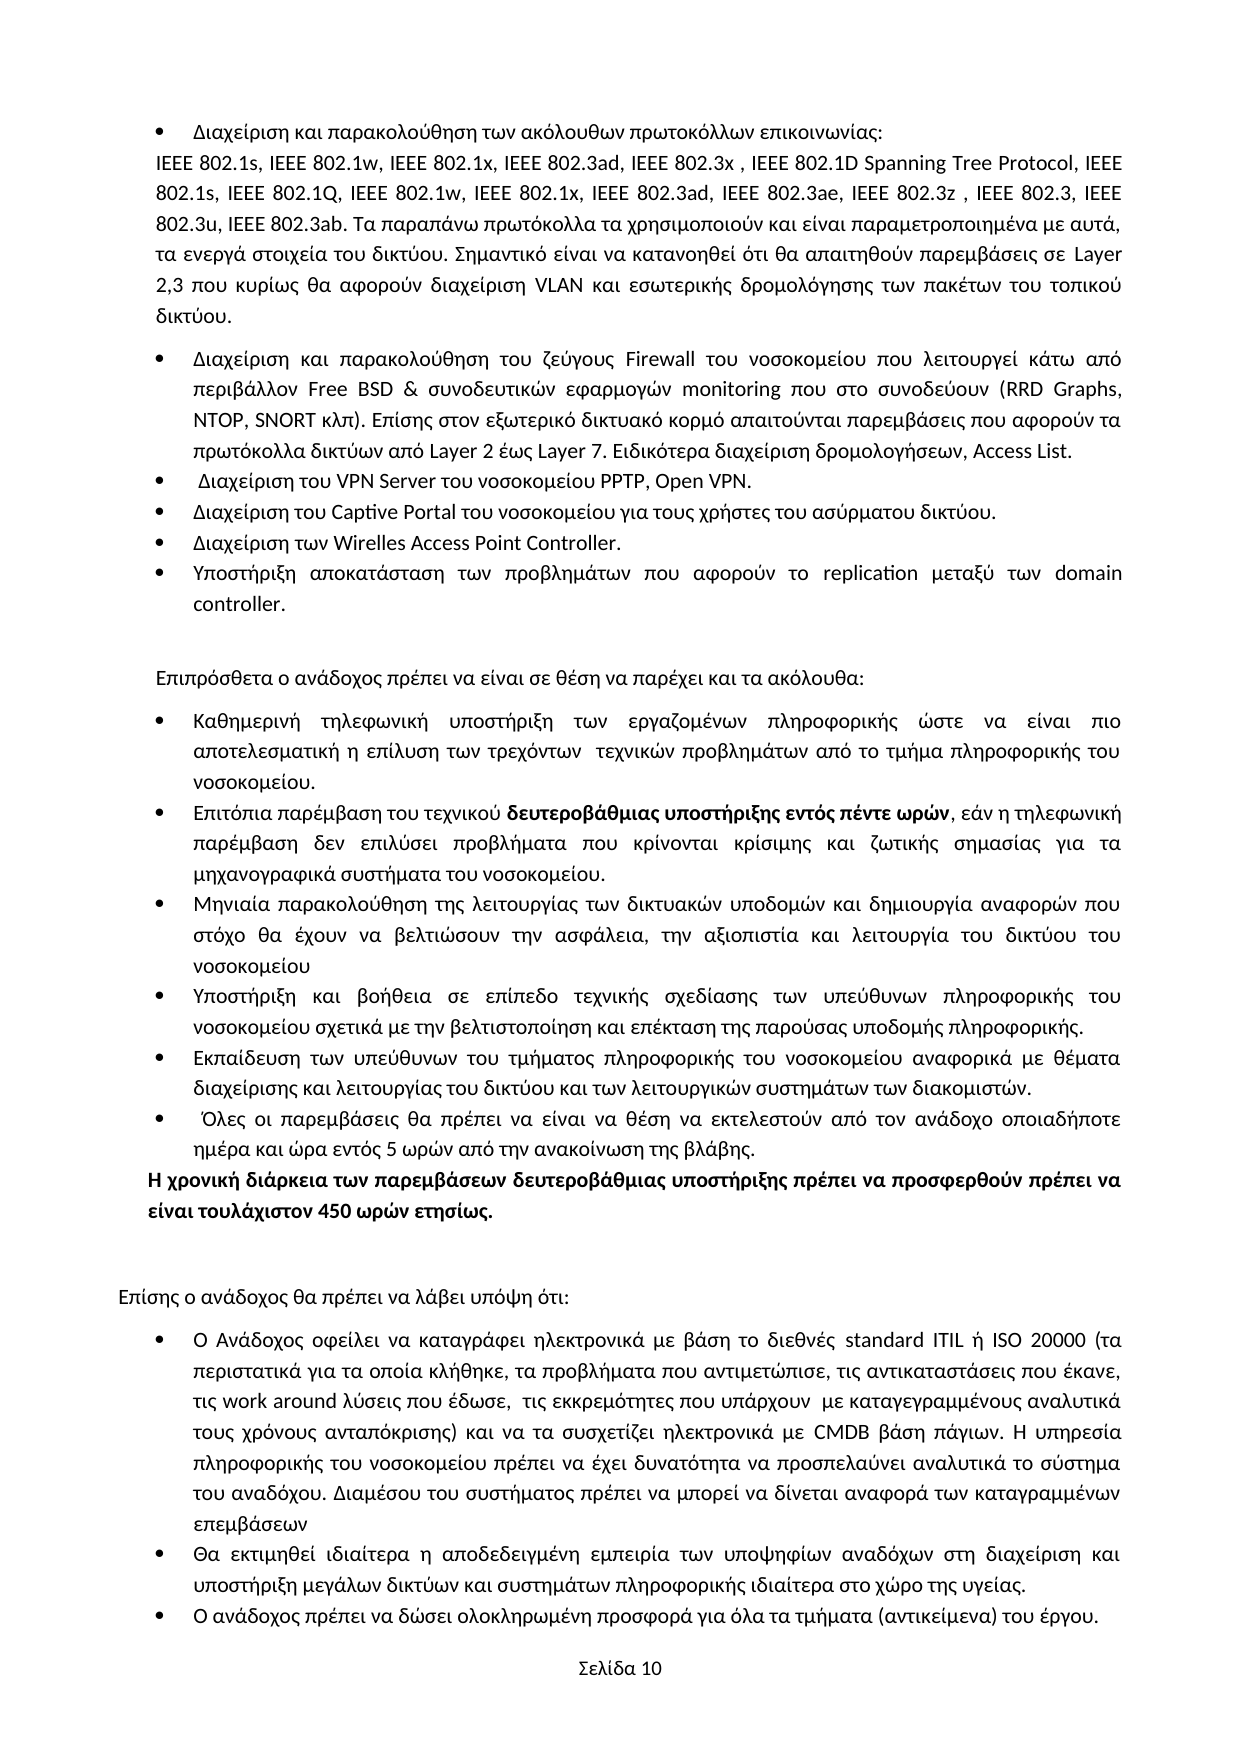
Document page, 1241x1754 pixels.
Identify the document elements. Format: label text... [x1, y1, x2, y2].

list Διαχείριση του VPN Server του νοσοκομείου PPTP, Open VPN. [156, 467, 1122, 494]
list Θα εκτιμηθεί ιδιαίτερα η αποδεδειγμένη εμπειρία των υποψηφίων αναδόχων στη διαχείριση και υποστήριξη μεγάλων δικτύων και συστημάτων πληροφορικής ιδιαίτερα στο χώρο της υγείας. [156, 1541, 1122, 1598]
text Η χρονική διάρκεια των παρεμβάσεων δευτεροβάθμιας υποστήριξης πρέπει να προσφερθούν πρέπει να είναι τουλάχιστον 450 ωρών ετησίως. [148, 1166, 1122, 1223]
list Καθημερινή τηλεφωνική υποστήριξη των εργαζομένων πληροφορικής ώστε να είναι πιο αποτελεσματική η επίλυση των τρεχόντων τεχνικών προβλημάτων από το τμήμα πληροφορικής του νοσοκομείου. [156, 707, 1122, 795]
list Διαχείριση του Captive Portal του νοσοκομείου για τους χρήστες του ασύρματου δικτύου. [156, 498, 1122, 525]
text Επιπρόσθετα ο ανάδοχος πρέπει να είναι σε θέση να παρέχει και τα ακόλουθα: [156, 664, 1122, 690]
list Όλες οι παρεμβάσεις θα πρέπει να είναι να θέση να εκτελεστούν από τον ανάδοχο οποιαδήποτε ημέρα και ώρα εντός 5 ωρών από την ανακοίνωση της βλάβης. [156, 1105, 1122, 1162]
list Ο ανάδοχος πρέπει να δώσει ολοκληρωμένη προσφορά για όλα τα τμήματα (αντικείμενα) του έργου. [156, 1602, 1122, 1628]
list Διαχείριση και παρακολούθηση των ακόλουθων πρωτοκόλλων επικοινωνίας: [156, 118, 1122, 145]
list Υποστήριξη αποκατάσταση των προβλημάτων που αφορούν το replication μεταξύ των domain controller. [156, 559, 1122, 617]
list Επιτόπια παρέμβαση του τεχνικού δευτεροβάθμιας υποστήριξης εντός πέντε ωρών, εάν η τηλεφωνική παρέμβαση δεν επιλύσει προβλήματα που κρίνονται κρίσιμης και ζωτικής σημασίας για τα μηχανογραφικά συστήματα του νοσοκομείου. [156, 799, 1122, 887]
list Ο Ανάδοχος οφείλει να καταγράφει ηλεκτρονικά με βάση το διεθνές standard ITIL ή ISO 20000 (τα περιστατικά για τα οποία κλήθηκε, τα προβλήματα που αντιμετώπισε, τις αντικαταστάσεις που έκανε, τις work around λύσεις που έδωσε, τις εκκρεμότητες που υπάρχουν με καταγεγραμμένους αναλυτικά τους χρόνους ανταπόκρισης) και να τα συσχετίζει ηλεκτρονικά με CMDB βάση πάγιων. Η υπηρεσία πληροφορικής του νοσοκομείου πρέπει να έχει δυνατότητα να προσπελαύνει αναλυτικά το σύστημα του αναδόχου. Διαμέσου του συστήματος πρέπει να μπορεί να δίνεται αναφορά των καταγραμμένων επεμβάσεων [156, 1326, 1122, 1537]
list Μηνιαία παρακολούθηση της λειτουργίας των δικτυακών υποδομών και δημιουργία αναφορών που στόχο θα έχουν να βελτιώσουν την ασφάλεια, την αξιοπιστία και λειτουργία του δικτύου του νοσοκομείου [156, 891, 1122, 978]
text IEEE 802.1s, IEEE 802.1w, IEEE 802.1x, IEEE 802.3ad, IEEE 802.3x , IEEE 802.1D Spanning Tree Protocol, IEEE 802.1s, IEEE 802.1Q, IEEE 802.1w, IEEE 802.1x, IEEE 802.3ad, IEEE 802.3ae, IEEE 802.3z , IEEE 802.3, IEEE 802.3u, IEEE 802.3ab. Τα παραπάνω πρωτόκολλα τα χρησιμοποιούν και είναι παραμετροποιημένα με αυτά, τα ενεργά στοιχεία του δικτύου. Σημαντικό είναι να κατανοηθεί ότι θα απαιτηθούν παρεμβάσεις σε Layer 2,3 που κυρίως θα αφορούν διαχείριση VLAN και εσωτερικής δρομολόγησης των πακέτων του τοπικού δικτύου. [156, 149, 1122, 328]
list Εκπαίδευση των υπεύθυνων του τμήματος πληροφορικής του νοσοκομείου αναφορικά με θέματα διαχείρισης και λειτουργίας του δικτύου και των λειτουργικών συστημάτων των διακομιστών. [156, 1044, 1122, 1101]
list Διαχείριση και παρακολούθηση του ζεύγους Firewall του νοσοκομείου που λειτουργεί κάτω από περιβάλλον Free BSD & συνοδευτικών εφαρμογών monitoring που στο συνοδεύουν (RRD Graphs, NTOP, SNORT κλπ). Επίσης στον εξωτερικό δικτυακό κορμό απαιτούνται παρεμβάσεις που αφορούν τα πρωτόκολλα δικτύων από Layer 2 έως Layer 7. Ειδικότερα διαχείριση δρομολογήσεων, Access List. [156, 345, 1122, 463]
list Διαχείριση των Wirelles Access Point Controller. [156, 529, 1122, 555]
list Υποστήριξη και βοήθεια σε επίπεδο τεχνικής σχεδίασης των υπεύθυνων πληροφορικής του νοσοκομείου σχετικά με την βελτιστοποίηση και επέκταση της παρούσας υποδομής πληροφορικής. [156, 982, 1122, 1040]
text Επίσης ο ανάδοχος θα πρέπει να λάβει υπόψη ότι: [118, 1283, 1122, 1310]
